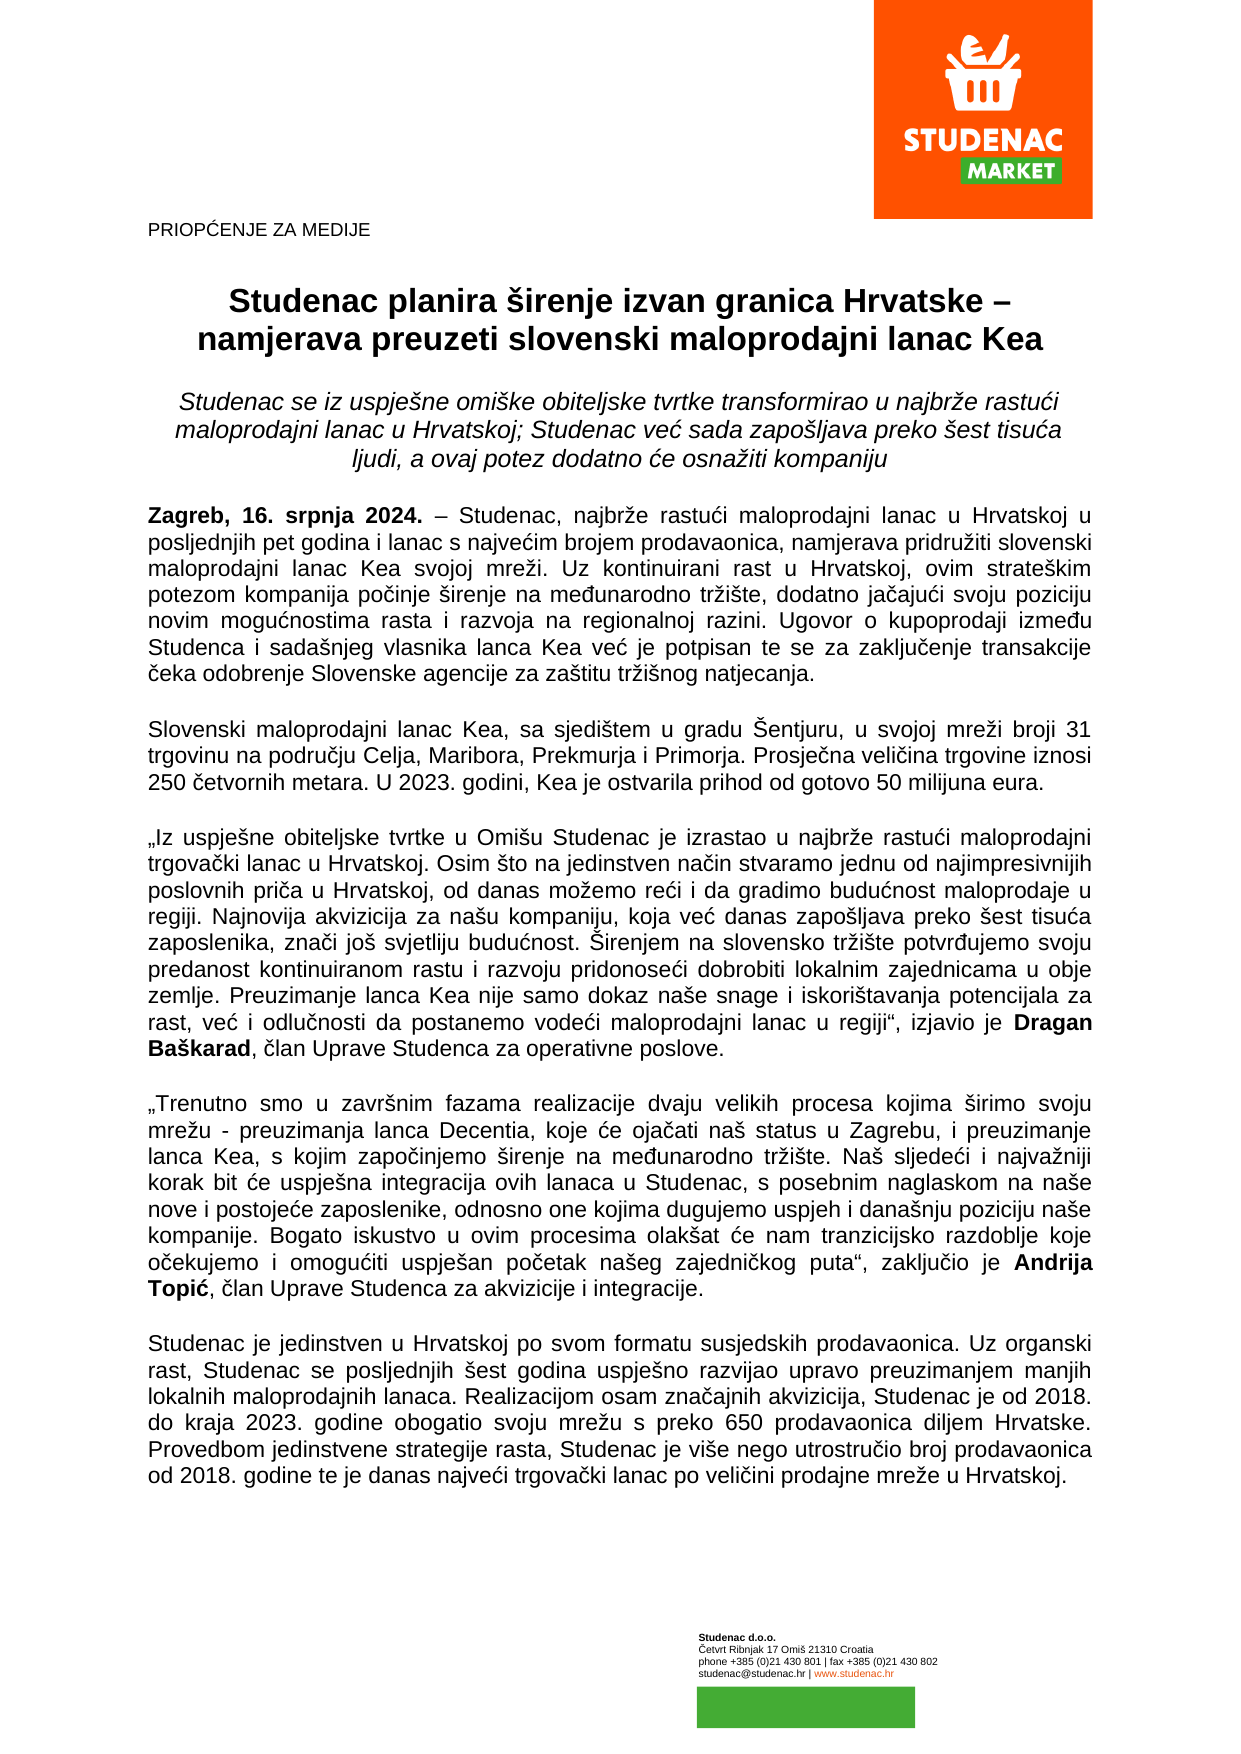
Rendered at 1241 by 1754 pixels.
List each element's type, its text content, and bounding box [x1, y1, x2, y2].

picture [873, 0, 1093, 219]
text Studenac planira širenje izvan granica Hrvatske – namjerava preuzeti slovenski maloprodajni lanac Kea [148, 281, 1093, 357]
text „Trenutno smo u završnim fazama realizacije dvaju velikih procesa kojima širimo svoju mrežu - preuzimanja lanca Decentia, koje će ojačati naš status u Zagrebu, i preuzimanje lanca Kea, s kojim započinjemo širenje na međunarodno tržište. Naš sljedeći i najvažniji korak bit će uspješna integracija ovih lanaca u Studenac, s posebnim naglaskom na naše nove i postojeće zaposlenike, odnosno one kojima dugujemo uspjeh i današnju poziciju naše kompanije. Bogato iskustvo u ovim procesima olakšat će nam tranzicijsko razdoblje koje očekujemo i omogućiti uspješan početak našeg zajedničkog puta“, zaključio je Andrija Topić, član Uprave Studenca za akvizicije i integracije. [148, 1090, 1093, 1301]
text Slovenski maloprodajni lanac Kea, sa sjedištem u gradu Šentjuru, u svojoj mreži broji 31 trgovinu na području Celja, Maribora, Prekmurja i Primorja. Prosječna veličina trgovine iznosi 250 četvornih metara. U 2023. godini, Kea je ostvarila prihod od gotovo 50 milijuna eura. [148, 716, 1093, 795]
text Studenac se iz uspješne omiške obiteljske tvrtke transformirao u najbrže rastući maloprodajni lanac u Hrvatskoj; Studenac već sada zapošljava preko šest tisuća ljudi, a ovaj potez dodatno će osnažiti kompaniju [148, 387, 1093, 473]
text Zagreb, 16. srpnja 2024. – Studenac, najbrže rastući maloprodajni lanac u Hrvatskoj u posljednjih pet godina i lanac s najvećim brojem prodavaonica, namjerava pridružiti slovenski maloprodajni lanac Kea svojoj mreži. Uz kontinuirani rast u Hrvatskoj, ovim strateškim potezom kompanija počinje širenje na međunarodno tržište, dodatno jačajući svoju poziciju novim mogućnostima rasta i razvoja na regionalnoj razini. Ugovor o kupoprodaji između Studenca i sadašnjeg vlasnika lanca Kea već je potpisan te se za zaključenje transakcije čeka odobrenje Slovenske agencije za zaštitu tržišnog natjecanja. [148, 502, 1093, 687]
text Studenac je jedinstven u Hrvatskoj po svom formatu susjedskih prodavaonica. Uz organski rast, Studenac se posljednjih šest godina uspješno razvijao upravo preuzimanjem manjih lokalnih maloprodajnih lanaca. Realizacijom osam značajnih akvizicija, Studenac je od 2018. do kraja 2023. godine obogatio svoju mrežu s preko 650 prodavaonica diljem Hrvatske. Provedbom jedinstvene strategije rasta, Studenac je više nego utrostručio broj prodavaonica od 2018. godine te je danas najveći trgovački lanac po veličini prodajne mreže u Hrvatskoj. [148, 1330, 1093, 1488]
text „Iz uspješne obiteljske tvrtke u Omišu Studenac je izrastao u najbrže rastući maloprodajni trgovački lanac u Hrvatskoj. Osim što na jedinstven način stvaramo jednu od najimpresivnijih poslovnih priča u Hrvatskoj, od danas možemo reći i da gradimo budućnost maloprodaje u regiji. Najnovija akvizicija za našu kompaniju, koja već danas zapošljava preko šest tisuća zaposlenika, znači još svjetliju budućnost. Širenjem na slovensko tržište potvrđujemo svoju predanost kontinuiranom rastu i razvoju pridonoseći dobrobiti lokalnim zajednicama u obje zemlje. Preuzimanje lanca Kea nije samo dokaz naše snage i iskorištavanja potencijala za rast, već i odlučnosti da postanemo vodeći maloprodajni lanac u regiji“, izjavio je Dragan Baškarad, član Uprave Studenca za operativne poslove. [148, 824, 1093, 1061]
